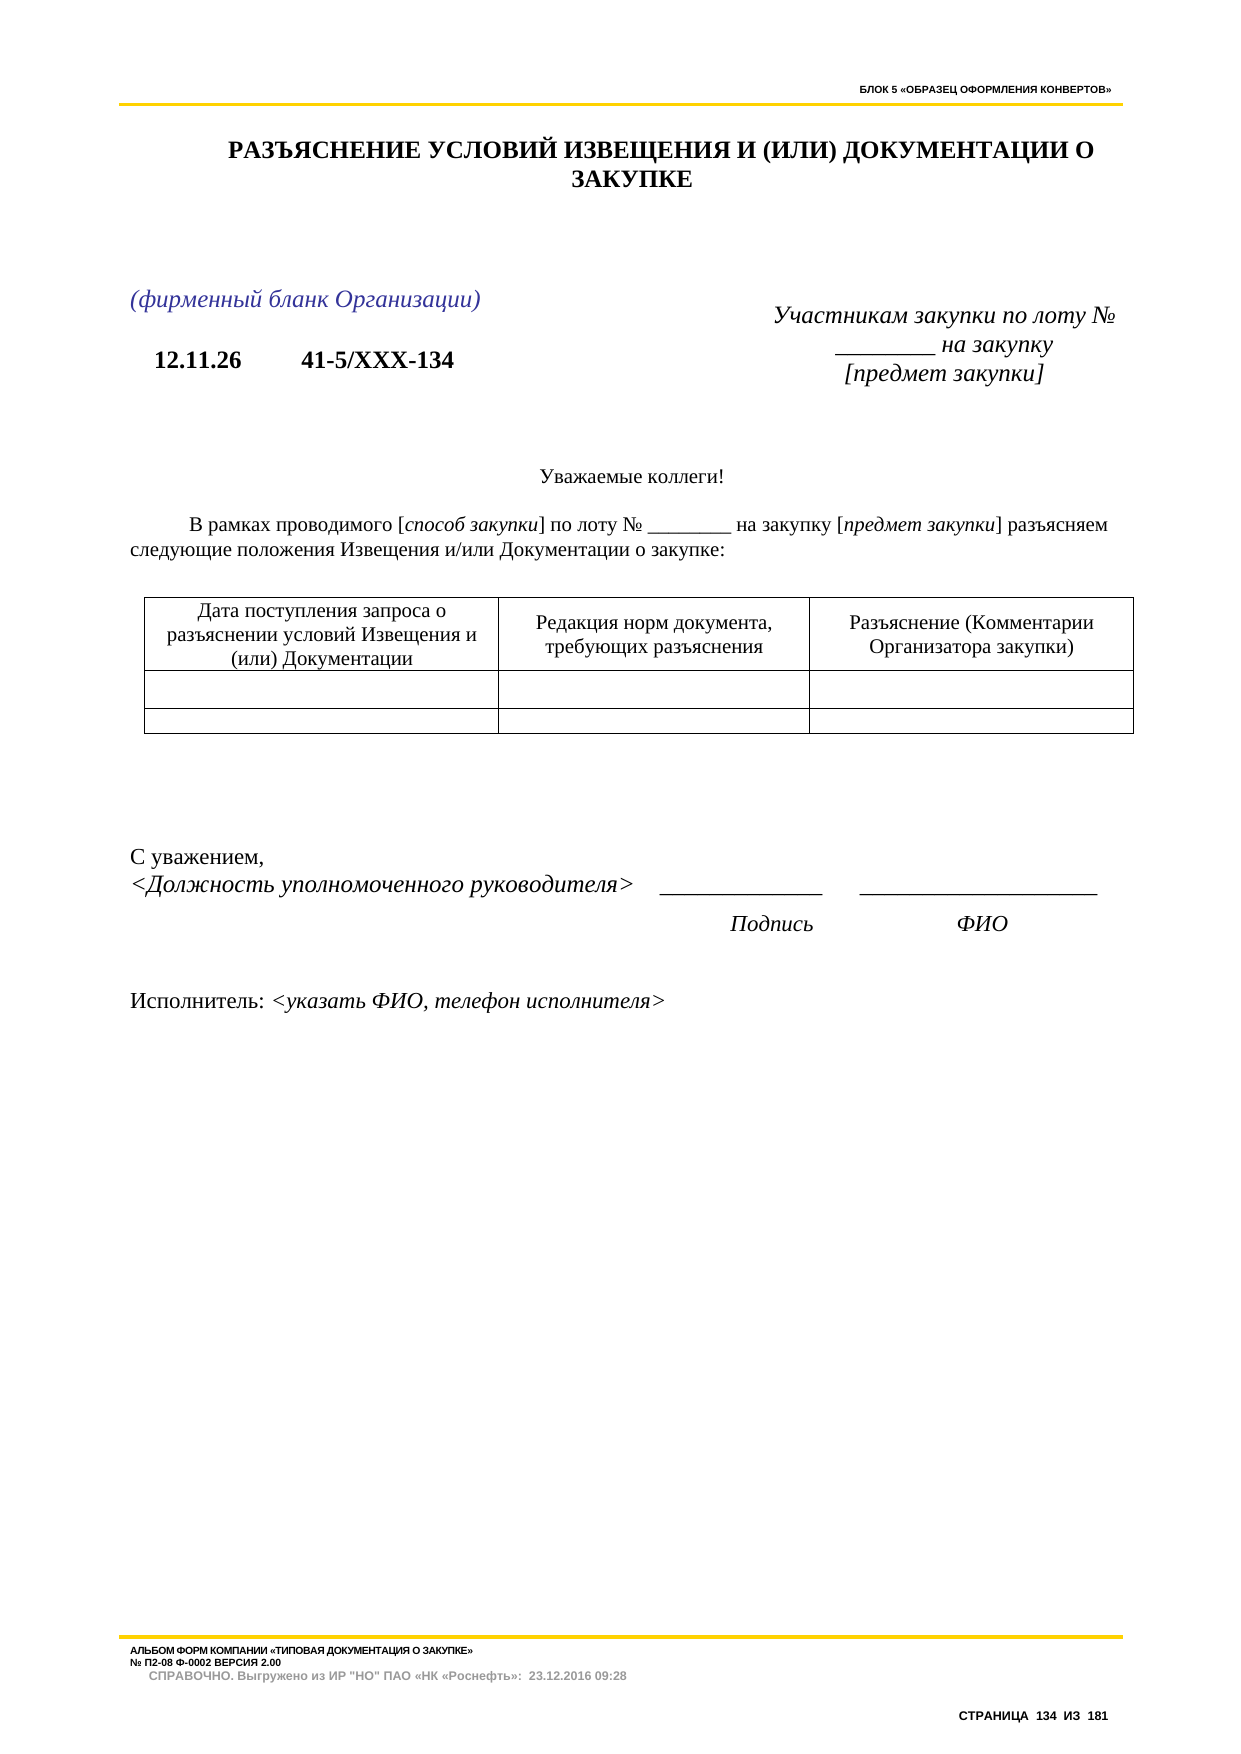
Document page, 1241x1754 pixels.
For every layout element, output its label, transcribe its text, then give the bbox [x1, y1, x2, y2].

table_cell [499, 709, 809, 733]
list В рамках проводимого [способ закупки] по лоту № ________ на закупку [предмет закупки] разъясняем следующие положения Извещения и/или Документации о закупке: [130, 512, 1134, 561]
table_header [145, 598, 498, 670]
list Подпись ФИО [130, 910, 1134, 937]
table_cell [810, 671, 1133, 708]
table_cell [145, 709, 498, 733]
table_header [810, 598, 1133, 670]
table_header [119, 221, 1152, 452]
text Разъяснение условий Извещения и (или) Документации о закупке [130, 135, 1134, 192]
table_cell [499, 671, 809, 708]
list С уважением, [130, 843, 1134, 869]
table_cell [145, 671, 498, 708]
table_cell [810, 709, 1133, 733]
list Уважаемые коллеги! [130, 464, 1134, 488]
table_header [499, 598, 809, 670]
text <Должность уполномоченного руководителя> _____________ ___________________ [130, 869, 1134, 898]
list Исполнитель: <указать ФИО, телефон исполнителя> [130, 987, 1134, 1013]
